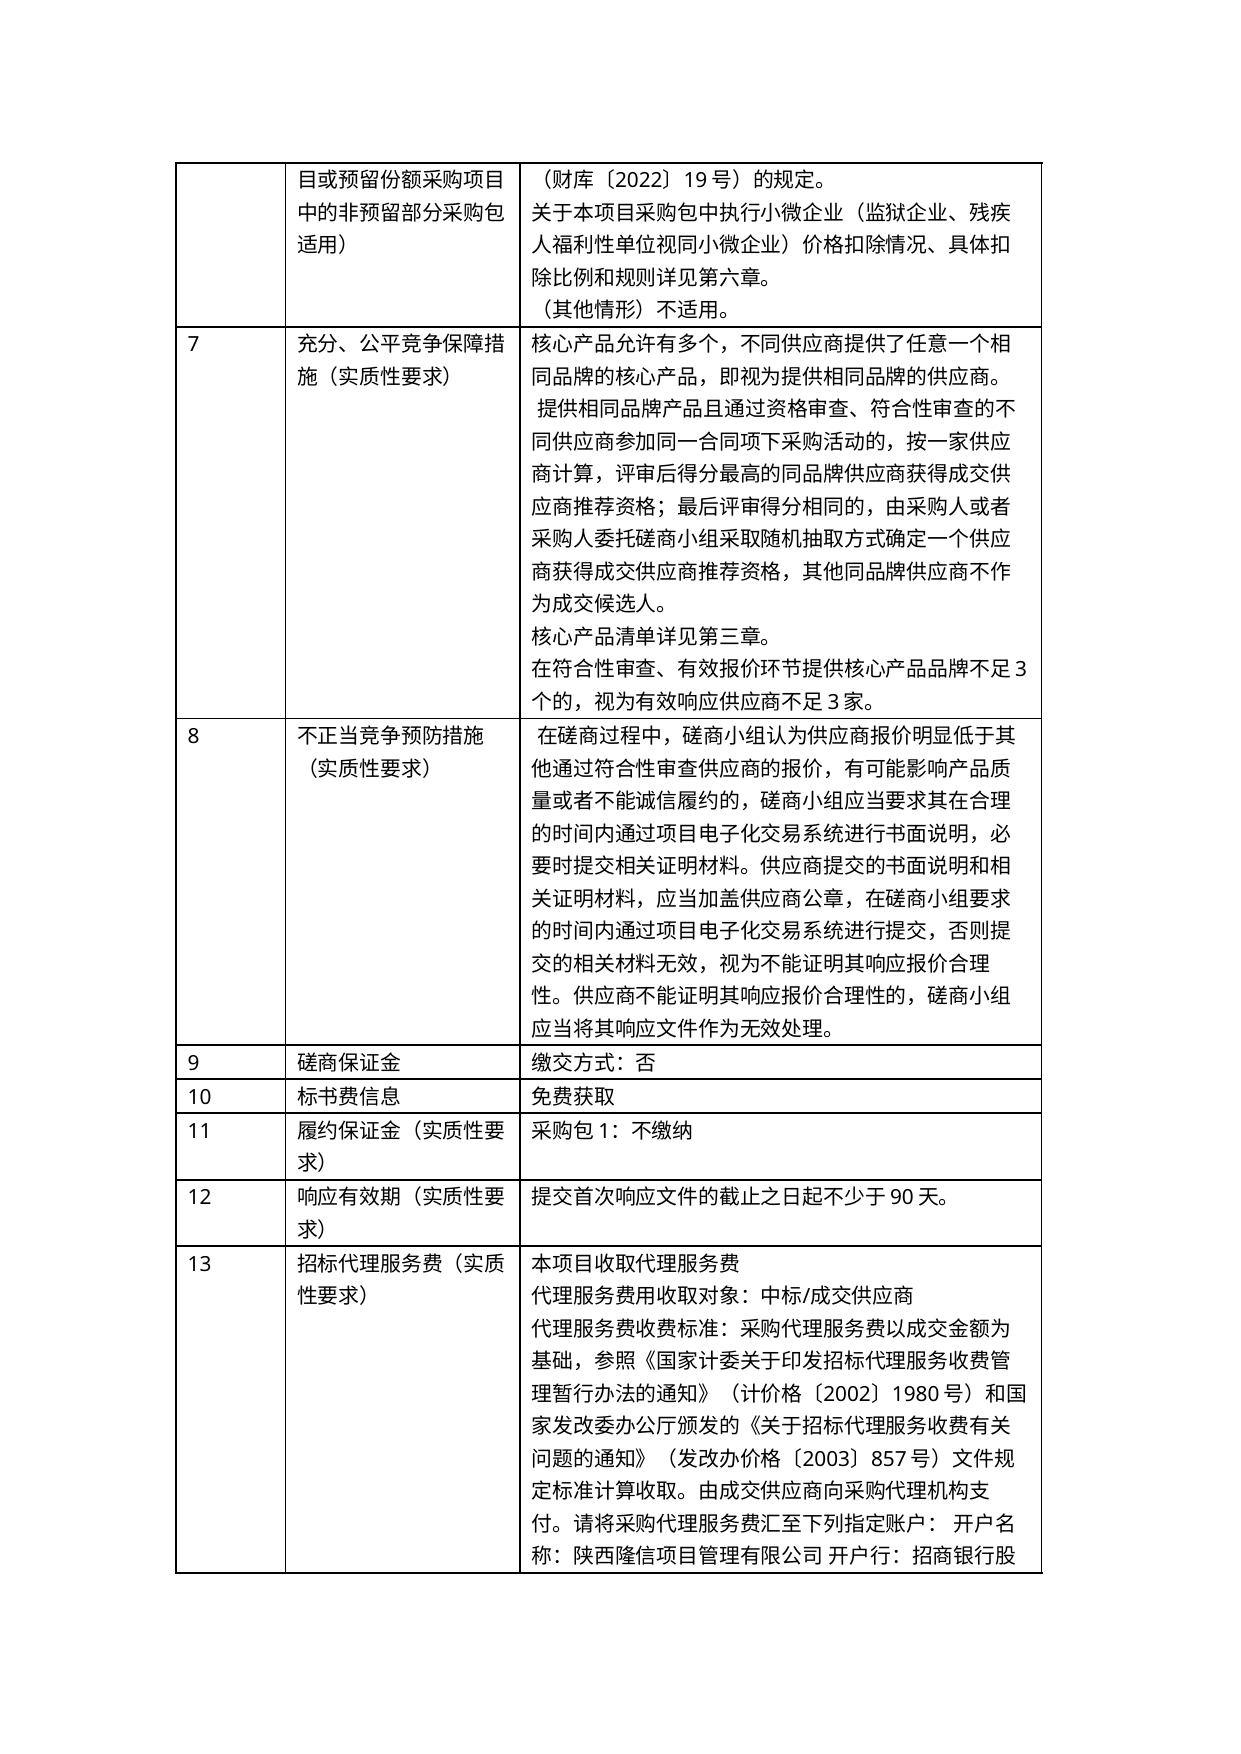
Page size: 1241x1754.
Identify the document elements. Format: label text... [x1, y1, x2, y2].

table_cell 7 [177, 328, 285, 718]
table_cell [286, 164, 519, 326]
table_cell 不正当竞争预防措施（实质性要求） [286, 719, 519, 1044]
table_cell 8 [177, 719, 285, 1044]
table_cell 缴交方式：否 [521, 1046, 1041, 1078]
table_cell 磋商保证金 [286, 1046, 519, 1078]
table_cell 11 [177, 1114, 285, 1179]
table_cell 核心产品允许有多个，不同供应商提供了任意一个相同品牌的核心产品，即视为提供相同品牌的供应商。 提供相同品牌产品且通过资格审查、符合性审查的不同供应商参加同一合同项下采购活动的，按一家供应商计算，评审后得分最高的同品牌供应商获得成交供应商推荐资格；最后评审得分相同的，由采购人或者采购人委托磋商小组采取随机抽取方式确定一个供应商获得成交供应商推荐资格，其他同品牌供应商不作为成交候选人。 核心产品清单详见第三章。 在符合性审查、有效报价环节提供核心产品品牌不足3个的，视为有效响应供应商不足3家。 [521, 328, 1041, 718]
table_cell 免费获取 [521, 1080, 1041, 1112]
table_cell 9 [177, 1046, 285, 1078]
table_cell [521, 164, 1041, 326]
table_cell 10 [177, 1080, 285, 1112]
table_cell 12 [177, 1181, 285, 1245]
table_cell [521, 1247, 1041, 1572]
table_cell 6 [177, 164, 285, 326]
table_cell 充分、公平竞争保障措施（实质性要求） [286, 328, 519, 718]
table_cell 采购包1：不缴纳 [521, 1114, 1041, 1179]
table_cell 13 [177, 1247, 285, 1572]
table_cell 在磋商过程中，磋商小组认为供应商报价明显低于其他通过符合性审查供应商的报价，有可能影响产品质量或者不能诚信履约的，磋商小组应当要求其在合理的时间内通过项目电子化交易系统进行书面说明，必要时提交相关证明材料。供应商提交的书面说明和相关证明材料，应当加盖供应商公章，在磋商小组要求的时间内通过项目电子化交易系统进行提交，否则提交的相关材料无效，视为不能证明其响应报价合理性。供应商不能证明其响应报价合理性的，磋商小组应当将其响应文件作为无效处理。 [521, 719, 1041, 1044]
table_cell 履约保证金（实质性要求） [286, 1114, 519, 1179]
table_cell 招标代理服务费（实质性要求） [286, 1247, 519, 1572]
table_cell 标书费信息 [286, 1080, 519, 1112]
table_cell 响应有效期（实质性要求） [286, 1181, 519, 1245]
table_cell 提交首次响应文件的截止之日起不少于90天。 [521, 1181, 1041, 1245]
